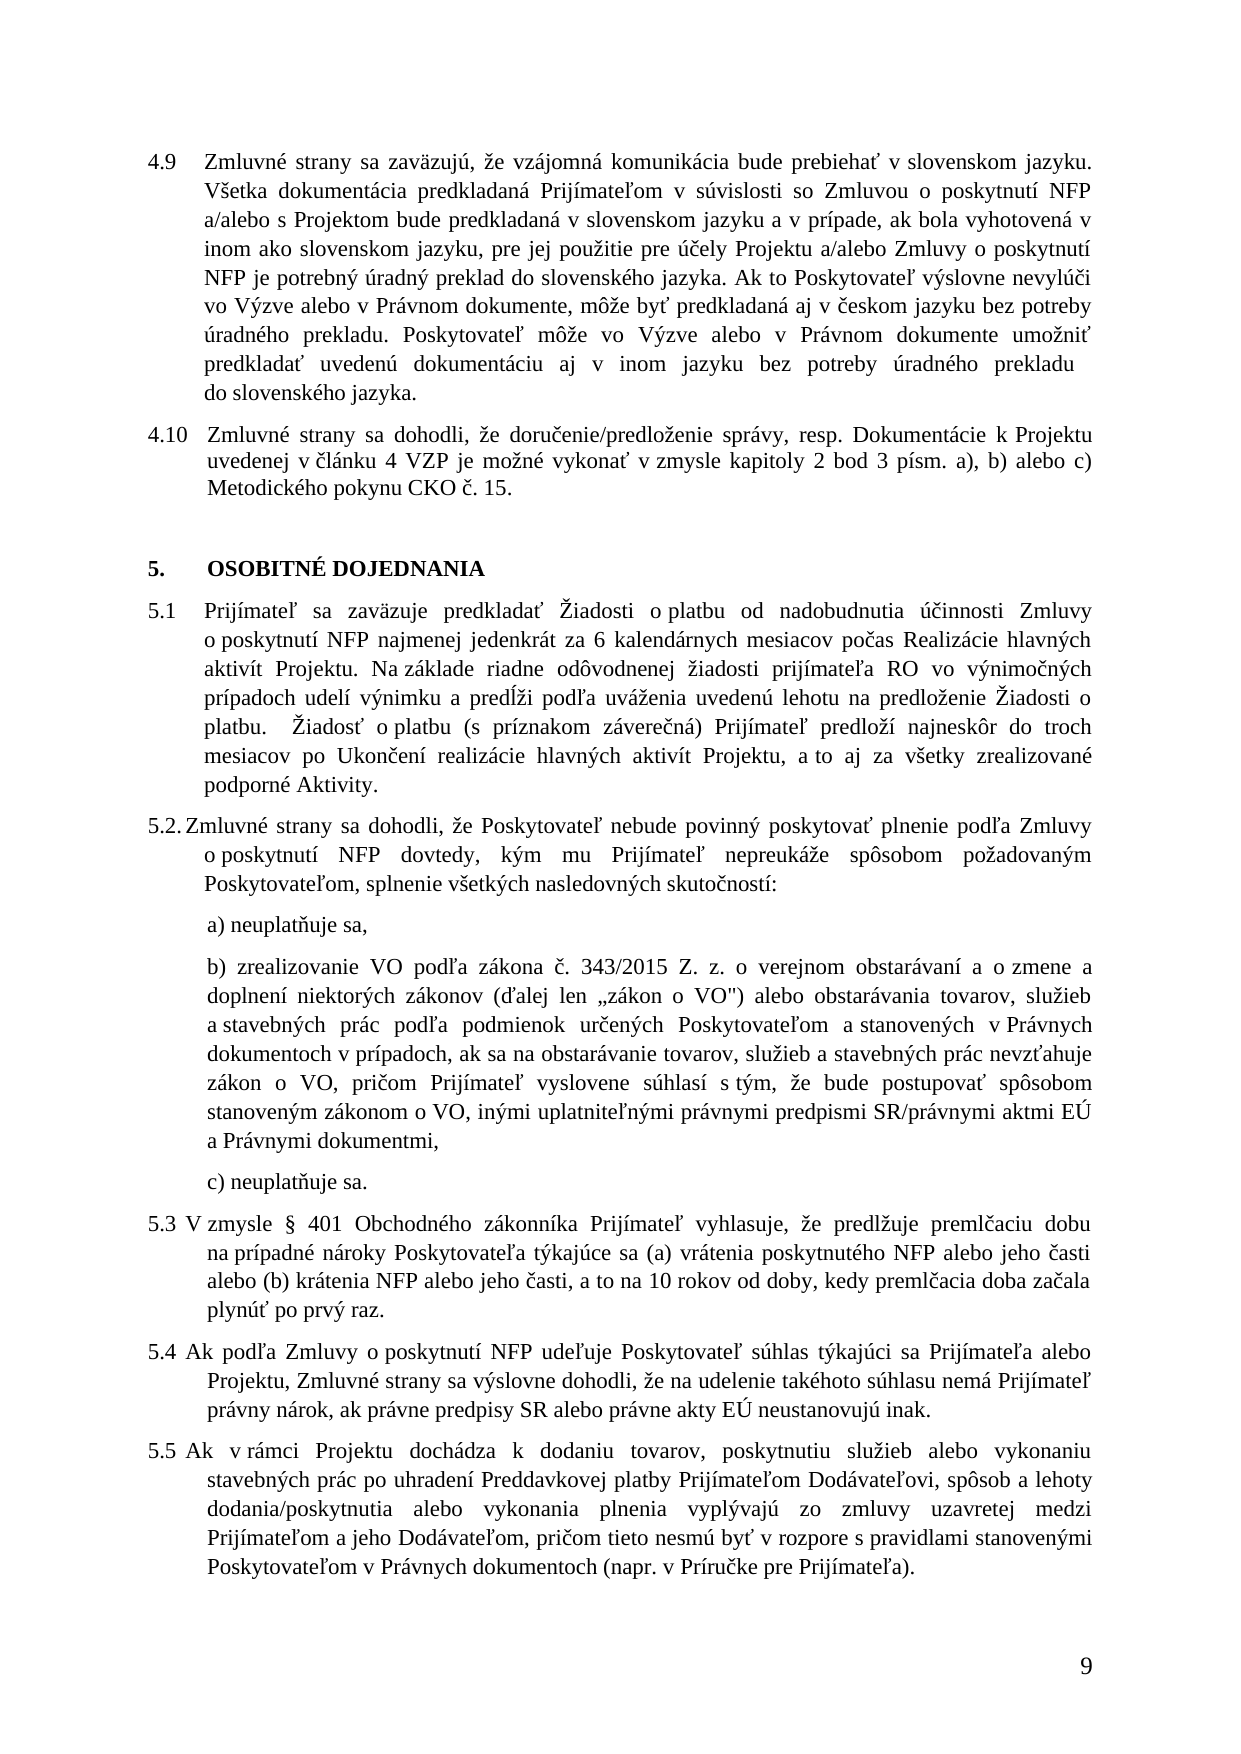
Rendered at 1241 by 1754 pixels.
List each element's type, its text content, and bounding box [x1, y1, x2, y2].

text a) neuplatňuje sa, [207, 911, 1092, 938]
list Ak v rámci Projektu dochádza k dodaniu tovarov, poskytnutiu služieb alebo vykonaniu stavebných prác po uhradení Preddavkovej platby Prijímateľom Dodávateľovi, spôsob a lehoty dodania/poskytnutia alebo vykonania plnenia vyplývajú zo zmluvy uzavretej medzi Prijímateľom a jeho Dodávateľom, pričom tieto nesmú byť v rozpore s pravidlami stanovenými Poskytovateľom v Právnych dokumentoch (napr. v Príručke pre Prijímateľa). [148, 1437, 1092, 1579]
list Ak podľa Zmluvy o poskytnutí NFP udeľuje Poskytovateľ súhlas týkajúci sa Prijímateľa alebo Projektu, Zmluvné strany sa výslovne dohodli, že na udelenie takéhoto súhlasu nemá Prijímateľ právny nárok, ak právne predpisy SR alebo právne akty EÚ neustanovujú inak. [148, 1338, 1092, 1422]
list Zmluvné strany sa dohodli, že Poskytovateľ nebude povinný poskytovať plnenie podľa Zmluvy o poskytnutí NFP dovtedy, kým mu Prijímateľ nepreukáže spôsobom požadovaným Poskytovateľom, splnenie všetkých nasledovných skutočností: [148, 812, 1092, 896]
text 4.9 Zmluvné strany sa zaväzujú, že vzájomná komunikácia bude prebiehať v slovenskom jazyku. Všetka dokumentácia predkladaná Prijímateľom v súvislosti so Zmluvou o poskytnutí NFP a/alebo s Projektom bude predkladaná v slovenskom jazyku a v prípade, ak bola vyhotovená v inom ako slovenskom jazyku, pre jej použitie pre účely Projektu a/alebo Zmluvy o poskytnutí NFP je potrebný úradný preklad do slovenského jazyka. Ak to Poskytovateľ výslovne nevylúči vo Výzve alebo v Právnom dokumente, môže byť predkladaná aj v českom jazyku bez potreby úradného prekladu. Poskytovateľ môže vo Výzve alebo v Právnom dokumente umožniť predkladať uvedenú dokumentáciu aj v inom jazyku bez potreby úradného prekladu do slovenského jazyka. [148, 148, 1092, 406]
text 5.1 Prijímateľ sa zaväzuje predkladať Žiadosti o platbu od nadobudnutia účinnosti Zmluvy o poskytnutí NFP najmenej jedenkrát za 6 kalendárnych mesiacov počas Realizácie hlavných aktivít Projektu. Na základe riadne odôvodnenej žiadosti prijímateľa RO vo výnimočných prípadoch udelí výnimku a predĺži podľa uváženia uvedenú lehotu na predloženie Žiadosti o platbu. Žiadosť o platbu (s príznakom záverečná) Prijímateľ predloží najneskôr do troch mesiacov po Ukončení realizácie hlavných aktivít Projektu, a to aj za všetky zrealizované podporné Aktivity. [148, 597, 1092, 797]
text c) neuplatňuje sa. [207, 1168, 1092, 1194]
text b) zrealizovanie VO podľa zákona č. 343/2015 Z. z. o verejnom obstarávaní a o zmene a doplnení niektorých zákonov (ďalej len „zákon o VO") alebo obstarávania tovarov, služieb a stavebných prác podľa podmienok určených Poskytovateľom a stanovených v Právnych dokumentoch v prípadoch, ak sa na obstarávanie tovarov, služieb a stavebných prác nevzťahuje zákon o VO, pričom Prijímateľ vyslovene súhlasí s tým, že bude postupovať spôsobom stanoveným zákonom o VO, inými uplatniteľnými právnymi predpismi SR/právnymi aktmi EÚ a Právnymi dokumentmi, [207, 953, 1092, 1153]
list V zmysle § 401 Obchodného zákonníka Prijímateľ vyhlasuje, že predlžuje premlčaciu dobu na prípadné nároky Poskytovateľa týkajúce sa (a) vrátenia poskytnutého NFP alebo jeho časti alebo (b) krátenia NFP alebo jeho časti, a to na 10 rokov od doby, kedy premlčacia doba začala plynúť po prvý raz. [148, 1209, 1092, 1323]
text 4.10 Zmluvné strany sa dohodli, že doručenie/predloženie správy, resp. Dokumentácie k Projektu uvedenej v článku 4 VZP je možné vykonať v zmysle kapitoly 2 bod 3 písm. a), b) alebo c) Metodického pokynu CKO č. 15. [148, 421, 1092, 500]
text OSOBITNÉ DOJEDNANIA [148, 555, 1092, 582]
